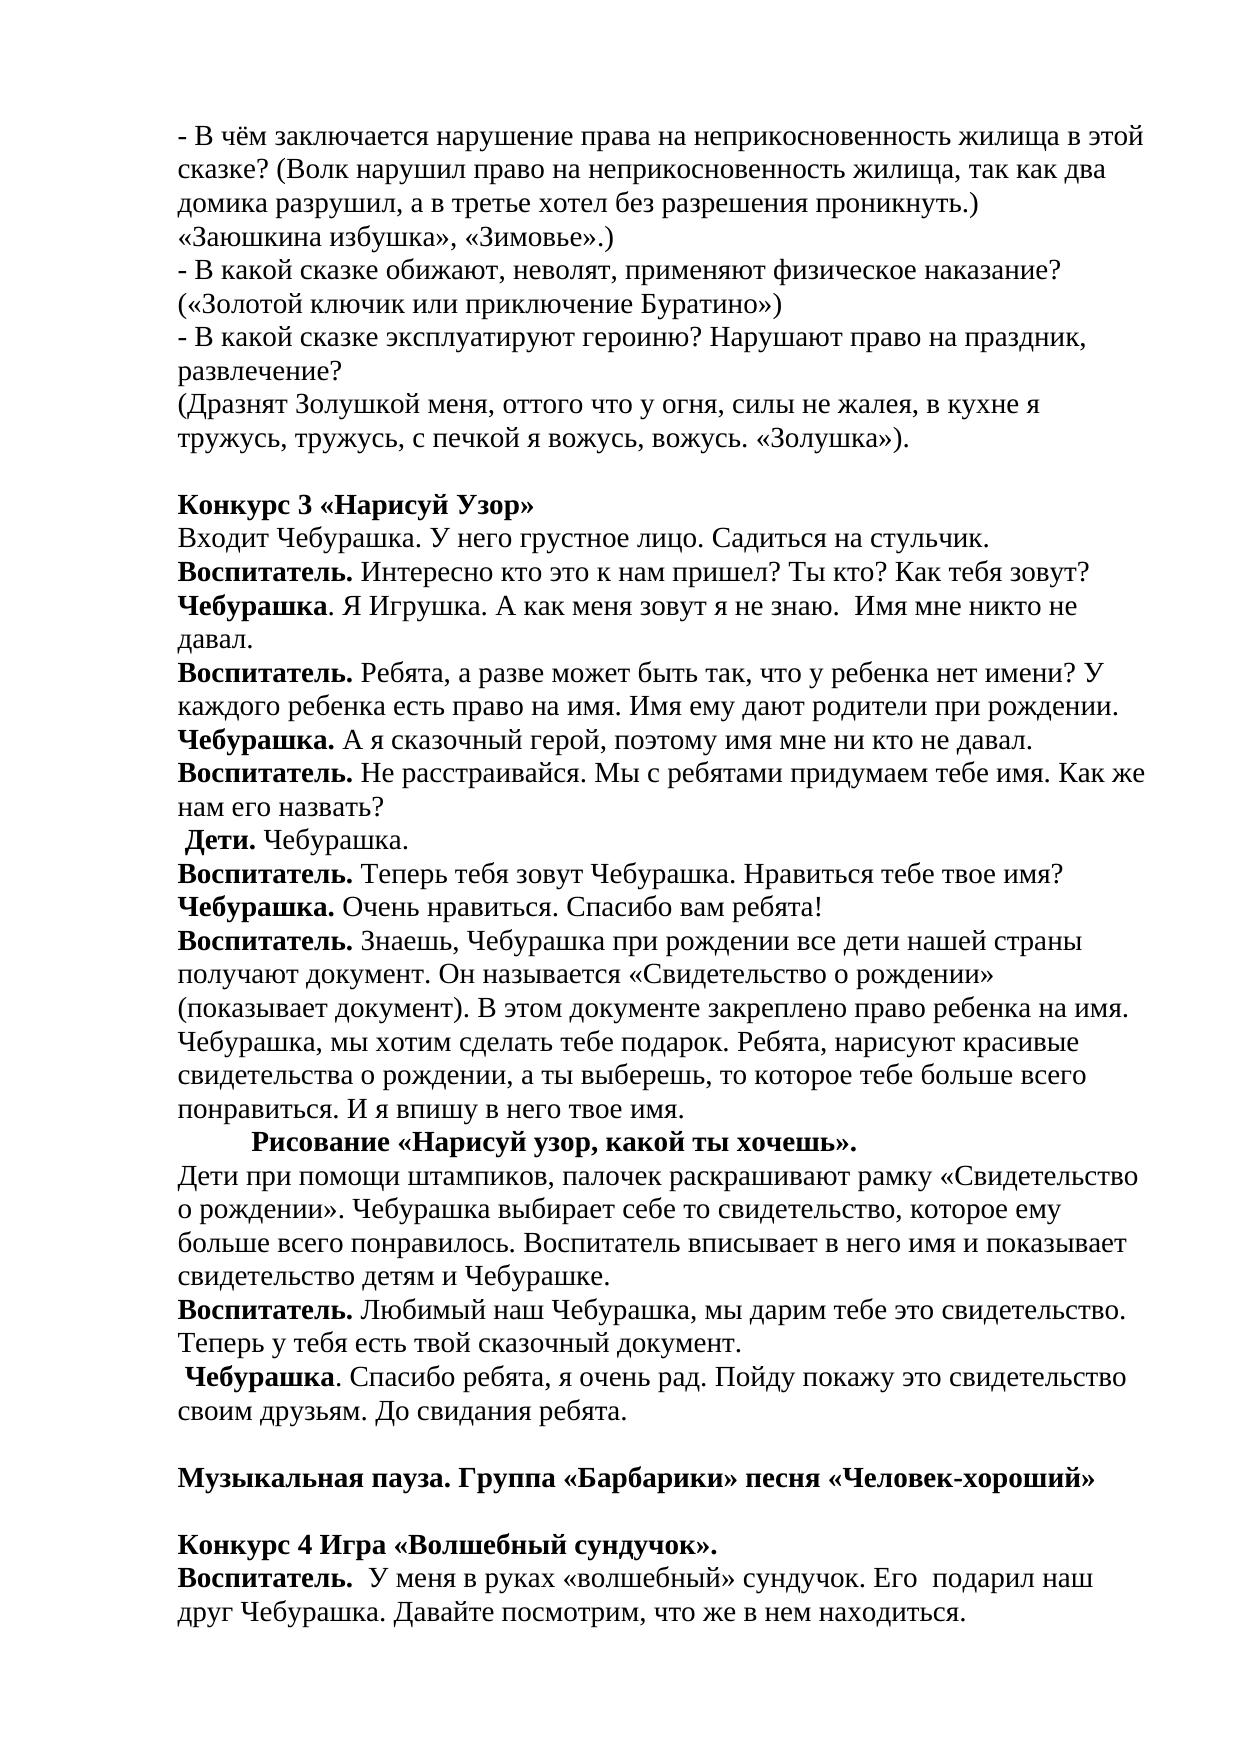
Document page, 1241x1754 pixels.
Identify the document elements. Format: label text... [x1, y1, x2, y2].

text Конкурс 4 Игра «Волшебный сундучок». [177, 1527, 1152, 1560]
text Музыкальная пауза. Группа «Барбарики» песня «Человек-хороший» [177, 1460, 1152, 1493]
text Воспитатель. Любимый наш Чебурашка, мы дарим тебе это свидетельство. Теперь у тебя есть твой сказочный документ. [177, 1292, 1152, 1359]
text Дети. Чебурашка. [177, 822, 1152, 856]
text Чебурашка. Я Игрушка. А как меня зовут я не знаю. Имя мне никто не давал. [177, 588, 1152, 655]
text Воспитатель. Интересно кто это к нам пришел? Ты кто? Как тебя зовут? [177, 554, 1152, 588]
text Чебурашка. Очень нравиться. Спасибо вам ребята! [177, 889, 1152, 923]
text Дети при помощи штампиков, палочек раскрашивают рамку «Свидетельство о рождении». Чебурашка выбирает себе то свидетельство, которое ему больше всего понравилось. Воспитатель вписывает в него имя и показывает свидетельство детям и Чебурашке. [177, 1158, 1152, 1292]
text Чебурашка. Спасибо ребята, я очень рад. Пойду покажу это свидетельство своим друзьям. До свидания ребята. [177, 1359, 1152, 1426]
text Воспитатель. Теперь тебя зовут Чебурашка. Нравиться тебе твое имя? [177, 856, 1152, 889]
text Входит Чебурашка. У него грустное лицо. Садиться на стульчик. [177, 521, 1152, 554]
text Воспитатель. Знаешь, Чебурашка при рождении все дети нашей страны получают документ. Он называется «Свидетельство о рождении» (показывает документ). В этом документе закреплено право ребенка на имя. Чебурашка, мы хотим сделать тебе подарок. Ребята, нарисуют красивые свидетельства о рождении, а ты выберешь, то которое тебе больше всего понравиться. И я впишу в него твое имя. [177, 923, 1152, 1124]
text Воспитатель. Ребята, а разве может быть так, что у ребенка нет имени? У каждого ребенка есть право на имя. Имя ему дают родители при рождении. [177, 655, 1152, 722]
text Воспитатель. Не расстраивайся. Мы с ребятами придумаем тебе имя. Как же нам его назвать? [177, 755, 1152, 822]
text Воспитатель. У меня в руках «волшебный» сундучок. Его подарил наш друг Чебурашка. Давайте посмотрим, что же в нем находиться. [177, 1560, 1152, 1627]
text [177, 118, 1152, 521]
text Чебурашка. А я сказочный герой, поэтому имя мне ни кто не давал. [177, 722, 1152, 755]
text Рисование «Нарисуй узор, какой ты хочешь». [177, 1124, 1152, 1158]
